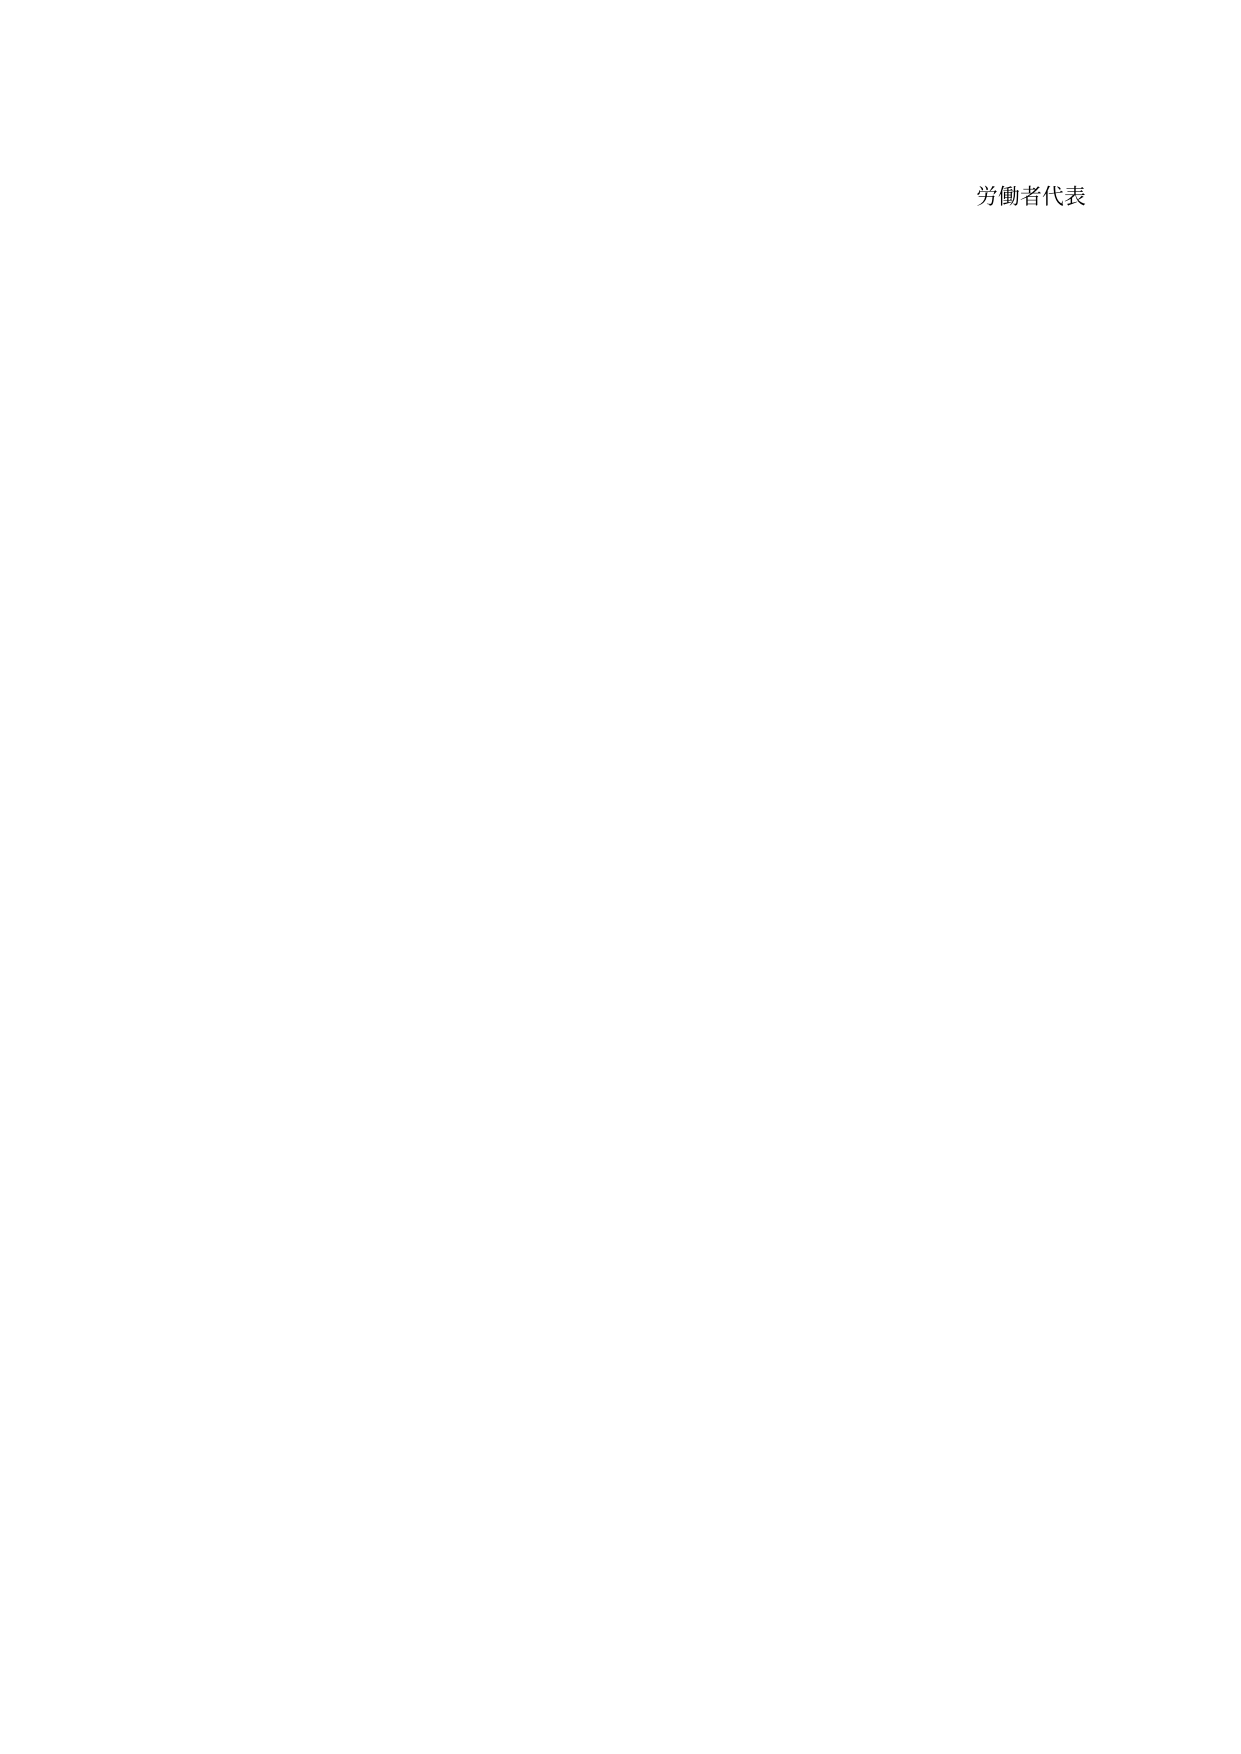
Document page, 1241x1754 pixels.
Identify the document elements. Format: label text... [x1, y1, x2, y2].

text 労働者代表 [148, 179, 1086, 211]
